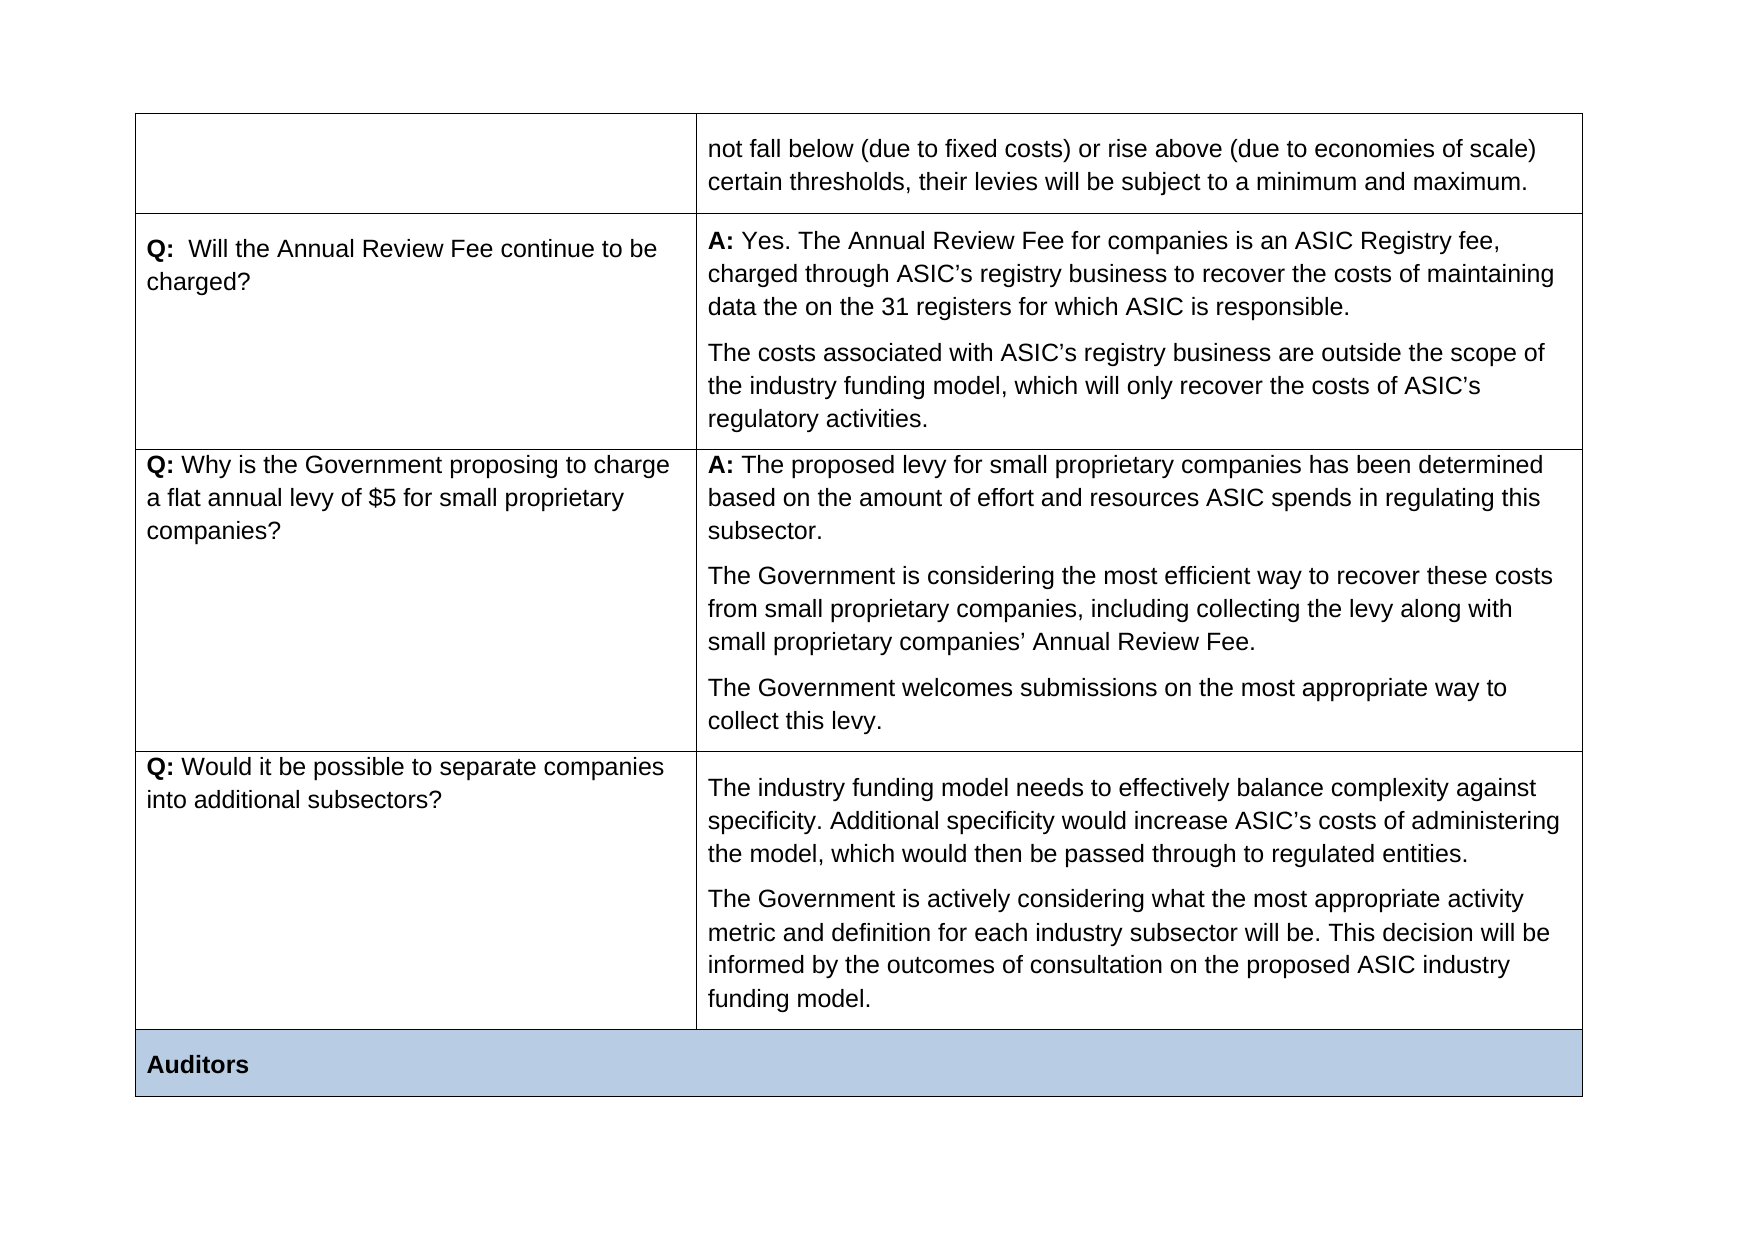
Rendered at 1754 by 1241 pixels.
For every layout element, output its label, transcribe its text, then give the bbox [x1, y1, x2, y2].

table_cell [697, 114, 1582, 212]
table_cell A: Yes. The Annual Review Fee for companies is an ASIC Registry fee, charged through ASIC’s registry business to recover the costs of maintaining data the on the 31 registers for which ASIC is responsible. The costs associated with ASIC’s registry business are outside the scope of the industry funding model, which will only recover the costs of ASIC’s regulatory activities. [697, 214, 1582, 449]
table_cell Auditors [136, 1030, 1582, 1096]
table_cell Q: Would it be possible to separate companies into additional subsectors? [136, 752, 696, 1029]
table_cell Q: Why is the Government proposing to charge a flat annual levy of $5 for small proprietary companies? [136, 450, 696, 751]
table_cell The industry funding model needs to effectively balance complexity against specificity. Additional specificity would increase ASIC’s costs of administering the model, which would then be passed through to regulated entities. The Government is actively considering what the most appropriate activity metric and definition for each industry subsector will be. This decision will be informed by the outcomes of consultation on the proposed ASIC industry funding model. [697, 752, 1582, 1029]
table_cell A: The proposed levy for small proprietary companies has been determined based on the amount of effort and resources ASIC spends in regulating this subsector. The Government is considering the most efficient way to recover these costs from small proprietary companies, including collecting the levy along with small proprietary companies’ Annual Review Fee. The Government welcomes submissions on the most appropriate way to collect this levy. [697, 450, 1582, 751]
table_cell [136, 114, 696, 212]
table_cell Q: Will the Annual Review Fee continue to be charged? [136, 214, 696, 449]
